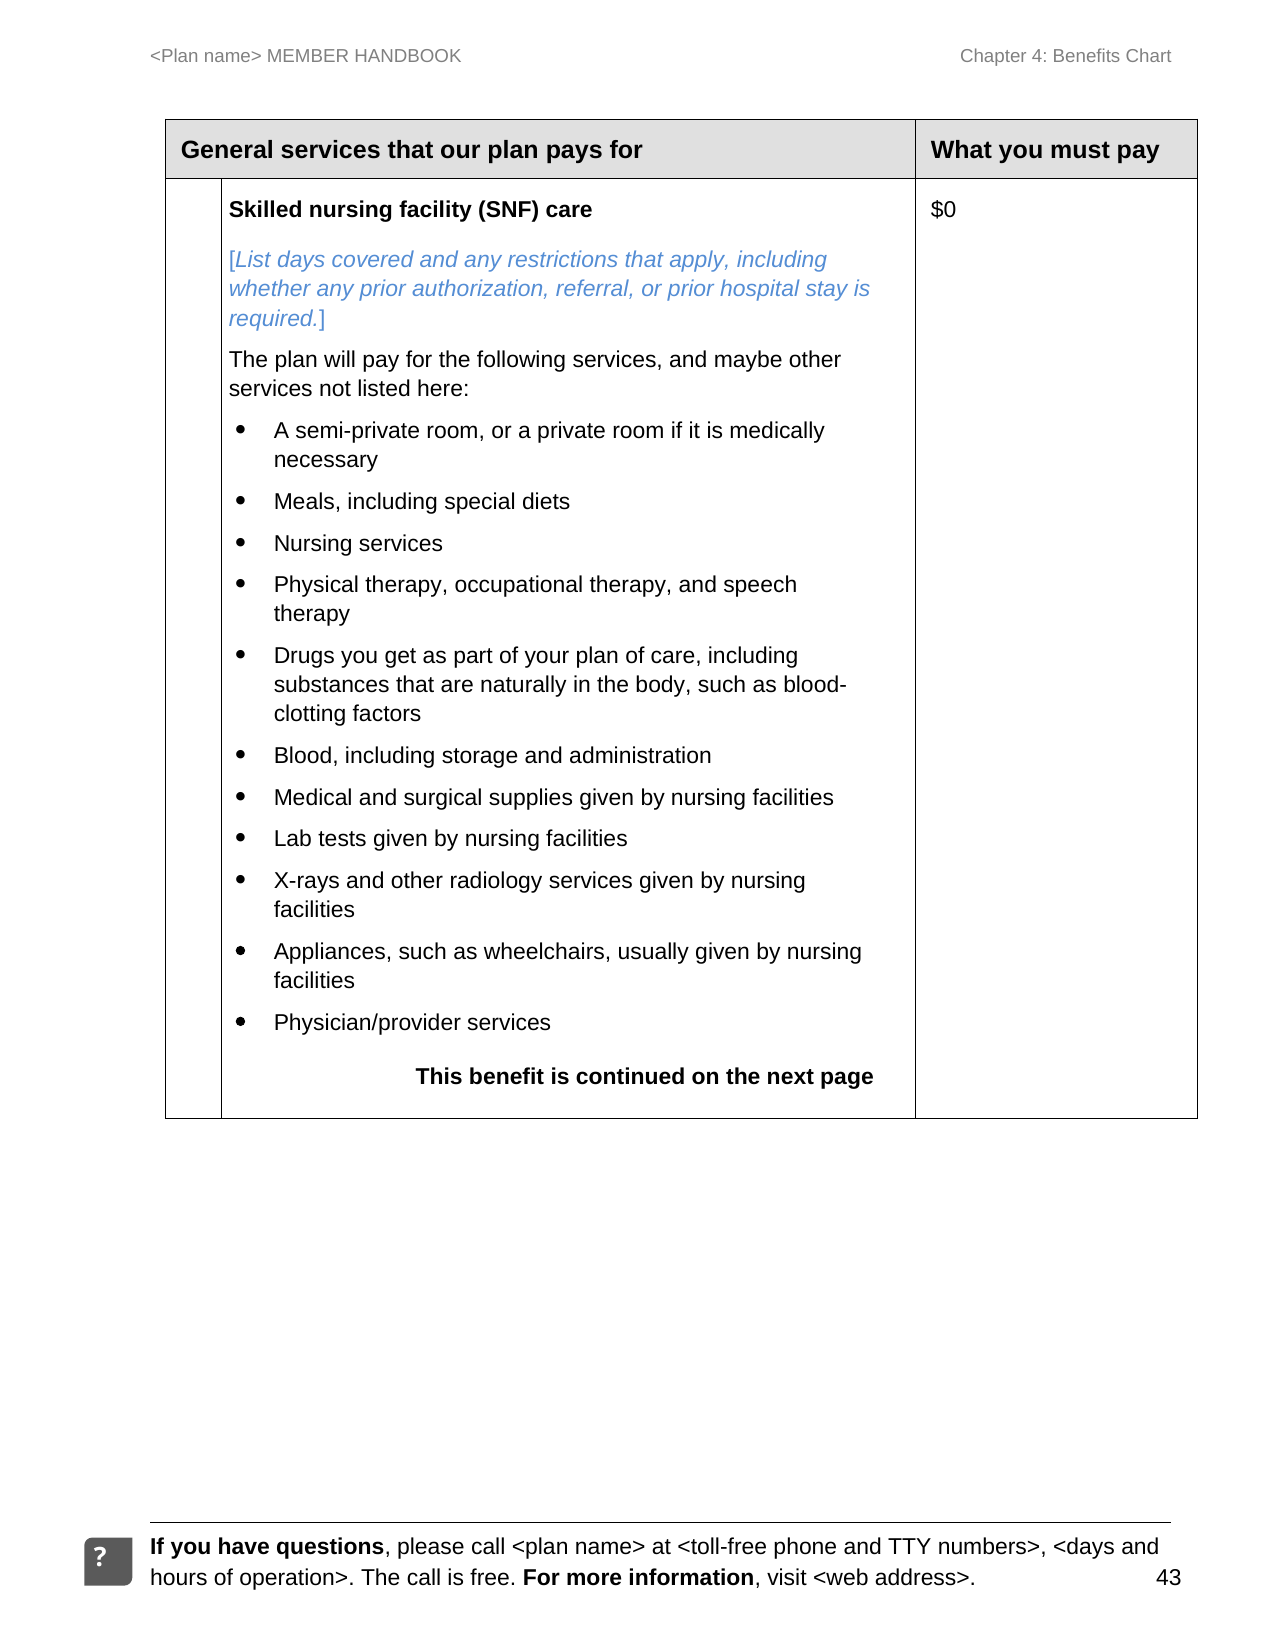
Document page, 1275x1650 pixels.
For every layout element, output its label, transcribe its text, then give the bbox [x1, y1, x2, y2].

table_cell $0 [916, 179, 1197, 1118]
table_header General services that our plan pays for [166, 120, 915, 178]
table_cell Skilled nursing facility (SNF) care [List days covered and any restrictions that apply, including whether any prior authorization, referral, or prior hospital stay is required.] The plan will pay for the following services, and maybe other services not listed here: A semi-private room, or a private room if it is medically necessary Meals, including special diets Nursing services Physical therapy, occupational therapy, and speech therapy Drugs you get as part of your plan of care, including substances that are naturally in the body, such as blood-clotting factors Blood, including storage and administration Medical and surgical supplies given by nursing facilities Lab tests given by nursing facilities X-rays and other radiology services given by nursing facilities Appliances, such as wheelchairs, usually given by nursing facilities Physician/provider services This benefit is continued on the next page [222, 179, 915, 1118]
table_header What you must pay [916, 120, 1197, 178]
table_cell [166, 179, 221, 1118]
